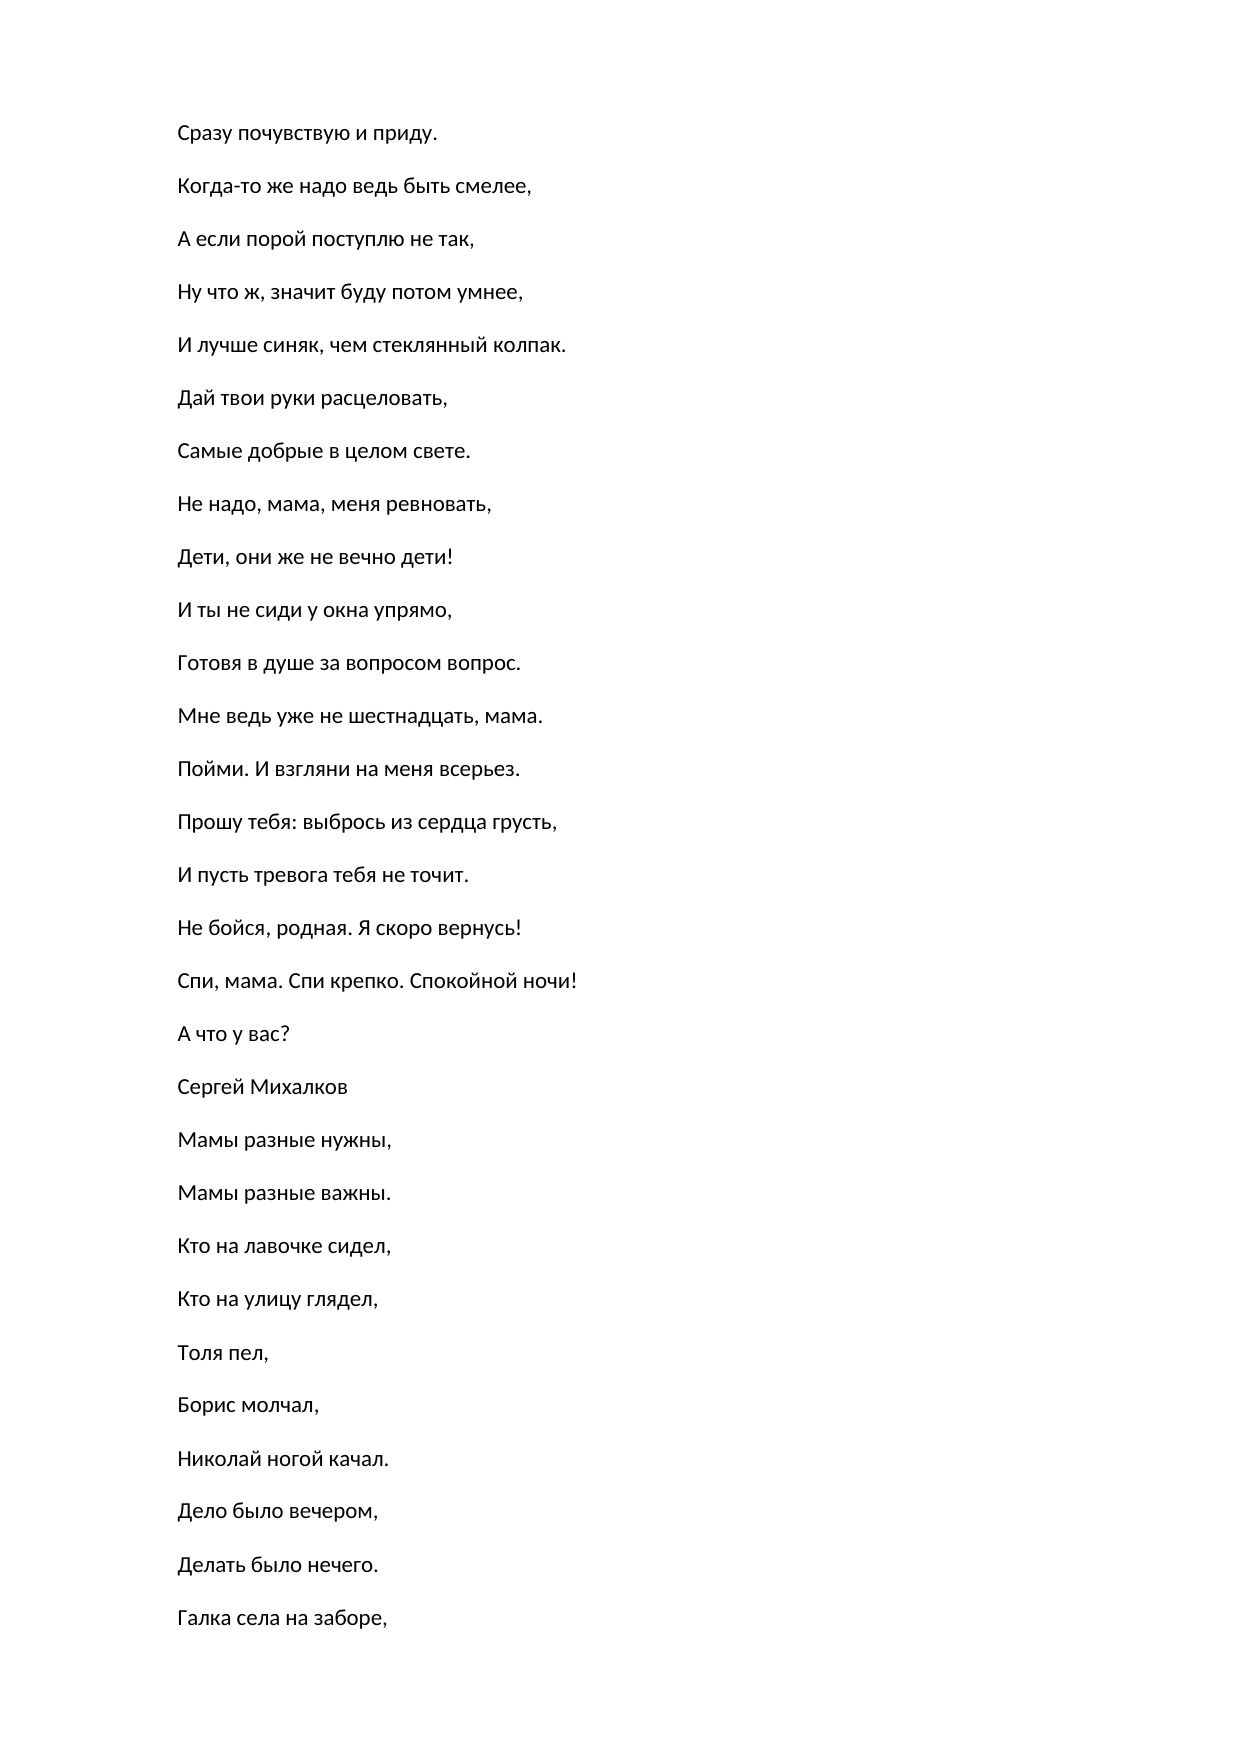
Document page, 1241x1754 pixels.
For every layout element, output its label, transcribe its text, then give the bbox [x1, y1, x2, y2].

text Когда-то же надо ведь быть смелее, [177, 171, 1152, 199]
text Дело было вечером, [177, 1497, 1152, 1525]
text А что у вас? [177, 1019, 1152, 1047]
text Толя пел, [177, 1338, 1152, 1366]
text Не бойся, родная. Я скоро вернусь! [177, 913, 1152, 941]
text Борис молчал, [177, 1391, 1152, 1419]
text Самые добрые в целом свете. [177, 436, 1152, 464]
text Ну что ж, значит буду потом умнее, [177, 277, 1152, 305]
text Мне ведь уже не шестнадцать, мама. [177, 701, 1152, 729]
text Не надо, мама, меня ревновать, [177, 489, 1152, 517]
text Сергей Михалков [177, 1072, 1152, 1101]
text А если порой поступлю не так, [177, 224, 1152, 252]
text Прошу тебя: выбрось из сердца грусть, [177, 807, 1152, 835]
text Готовя в душе за вопросом вопрос. [177, 648, 1152, 676]
text Дай твои руки расцеловать, [177, 383, 1152, 411]
text Галка села на заборе, [177, 1603, 1152, 1631]
text Спи, мама. Спи крепко. Спокойной ночи! [177, 966, 1152, 994]
text Мамы разные нужны, [177, 1126, 1152, 1153]
text Сразу почувствую и приду. [177, 118, 1152, 146]
text Кто на улицу глядел, [177, 1284, 1152, 1313]
text И ты не сиди у окна упрямо, [177, 595, 1152, 623]
text Мамы разные важны. [177, 1178, 1152, 1207]
text И лучше синяк, чем стеклянный колпак. [177, 330, 1152, 358]
text Делать было нечего. [177, 1550, 1152, 1578]
text Пойми. И взгляни на меня всерьез. [177, 754, 1152, 782]
text Дети, они же не вечно дети! [177, 542, 1152, 570]
text Николай ногой качал. [177, 1444, 1152, 1472]
text И пусть тревога тебя не точит. [177, 860, 1152, 888]
text Кто на лавочке сидел, [177, 1232, 1152, 1259]
